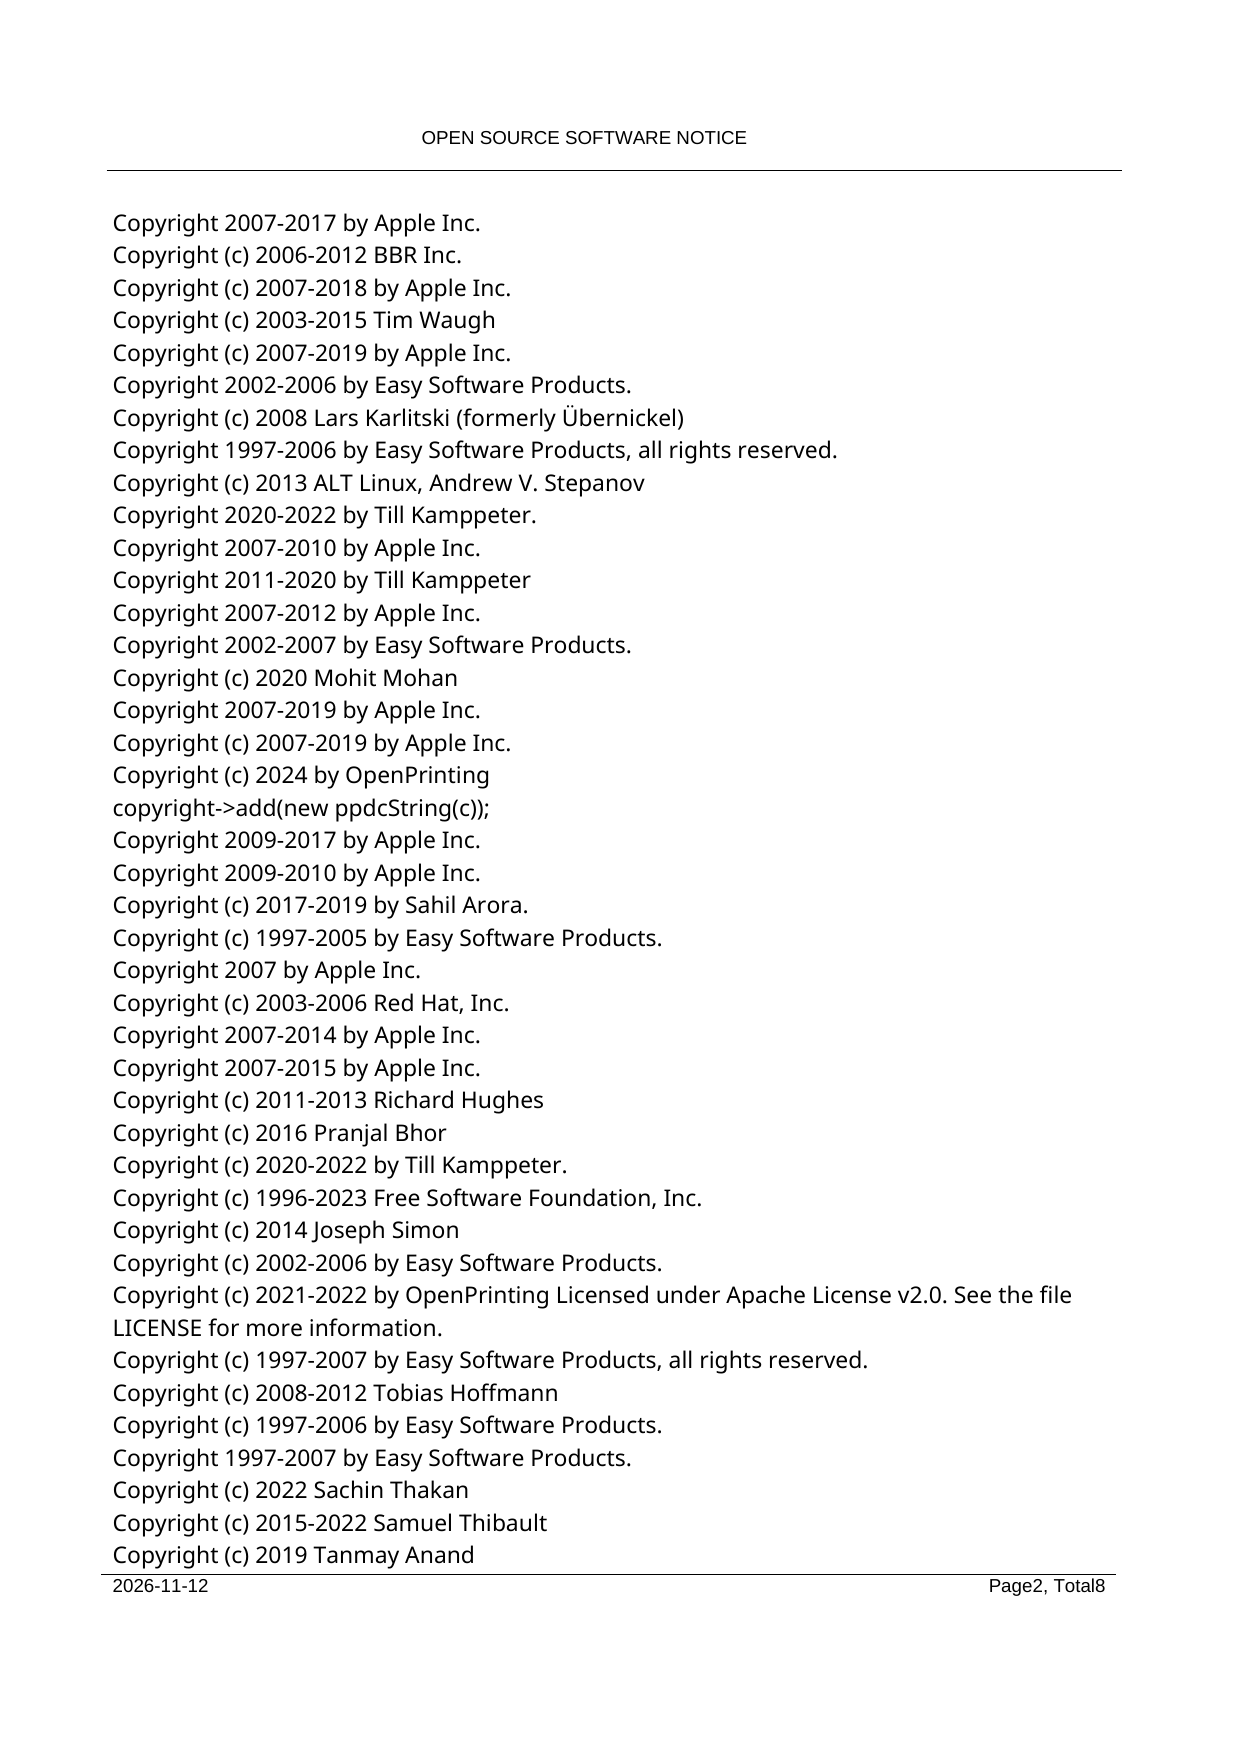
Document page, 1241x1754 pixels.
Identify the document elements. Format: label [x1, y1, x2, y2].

text [112, 206, 1128, 1571]
